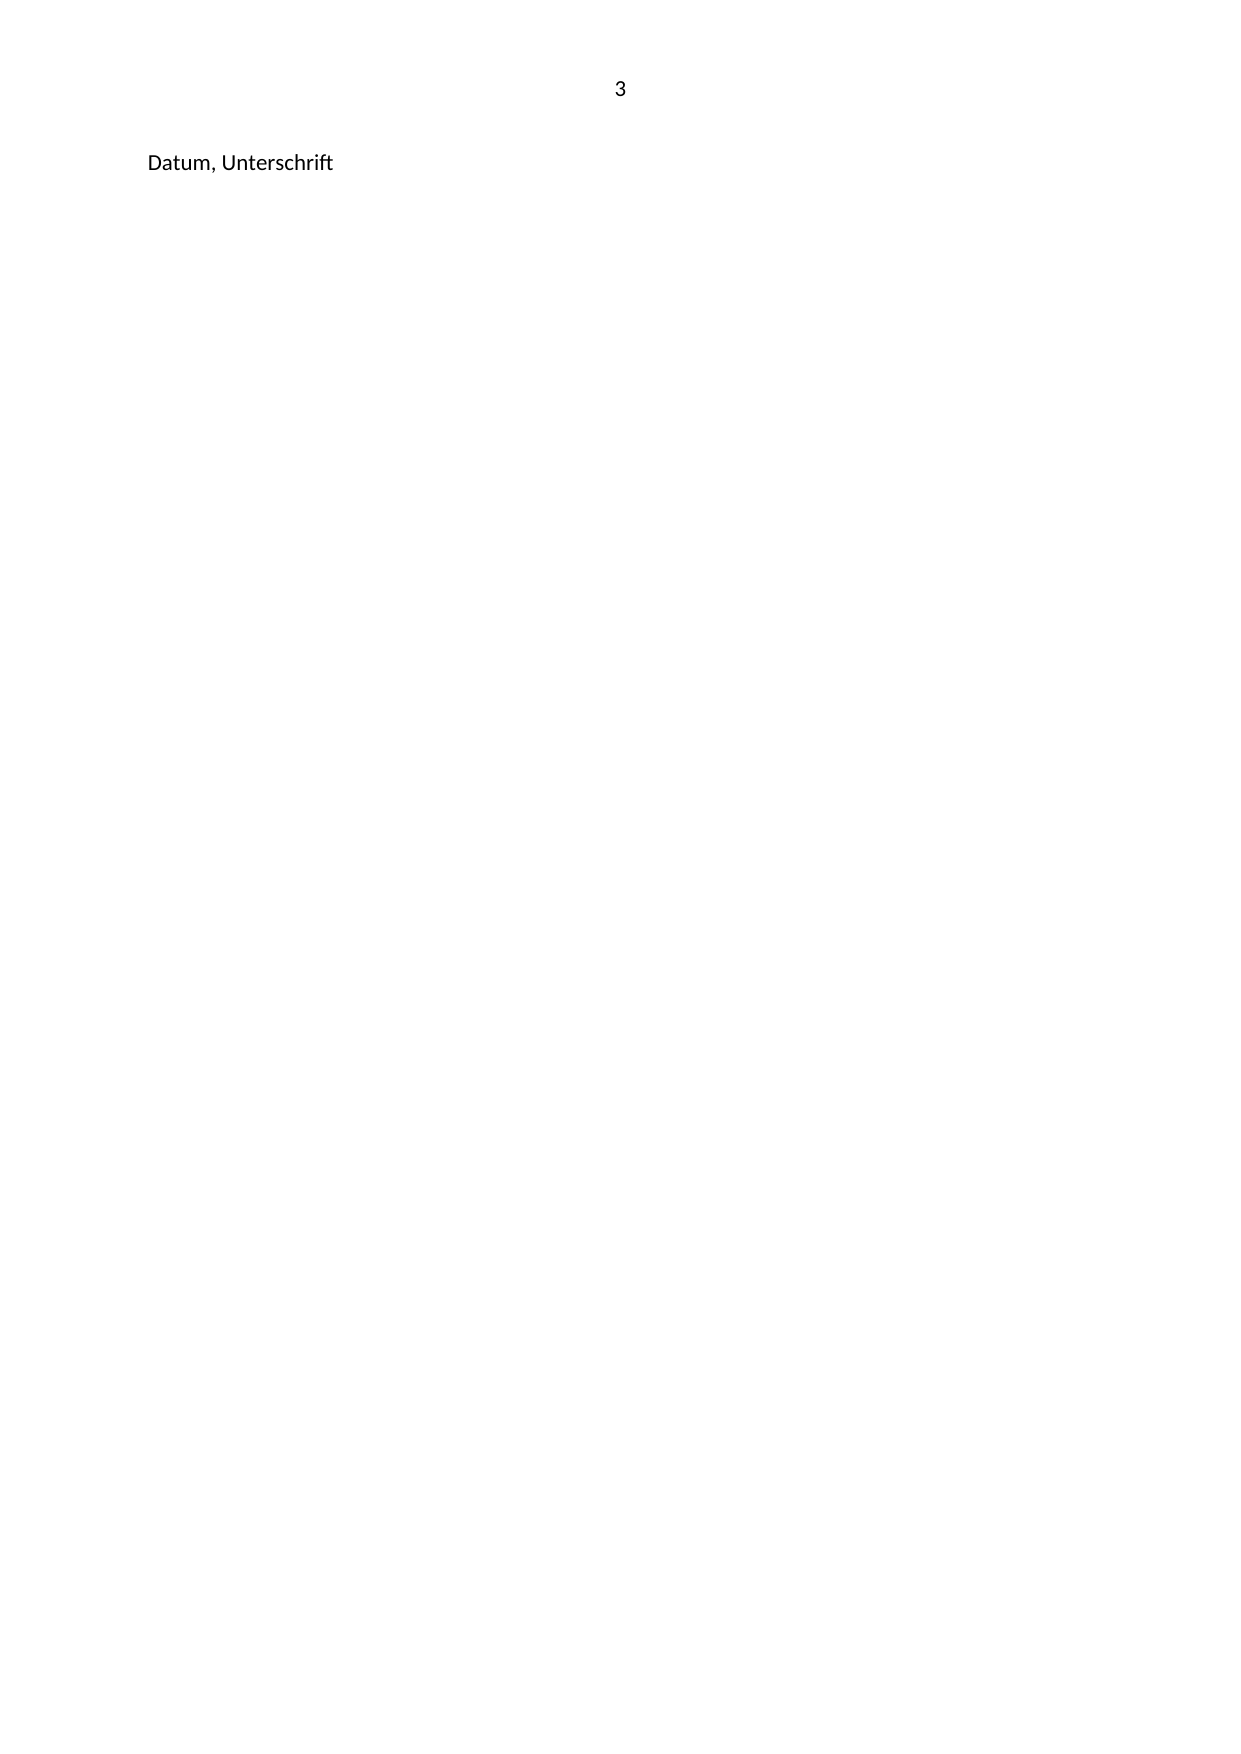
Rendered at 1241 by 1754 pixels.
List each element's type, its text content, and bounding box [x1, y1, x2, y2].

text Datum, Unterschrift [148, 148, 1093, 176]
